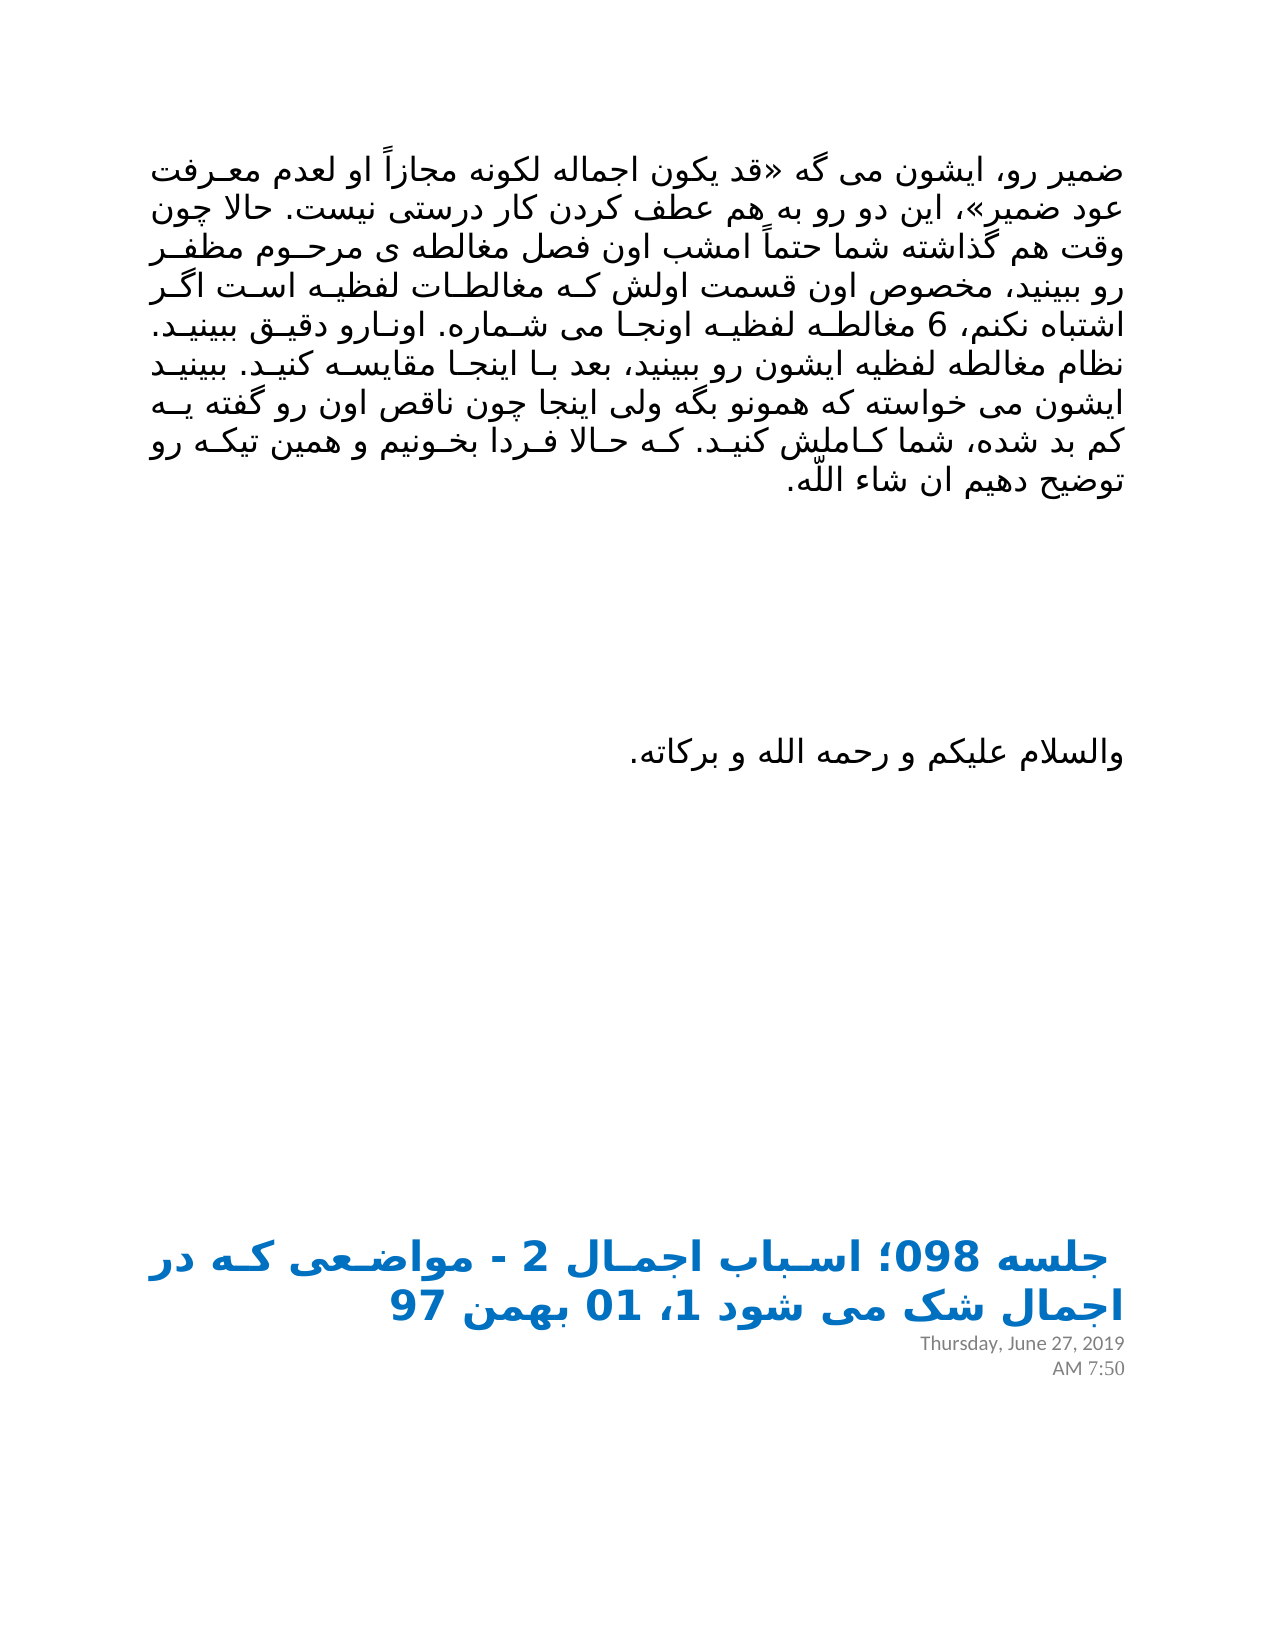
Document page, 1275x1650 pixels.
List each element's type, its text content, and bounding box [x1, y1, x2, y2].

text جلسه 098؛ اسباب اجمال 2 - مواضعی که در اجمال شک می شود 1، 01 بهمن 97 [150, 1233, 1125, 1330]
text 7:50 AM [150, 1356, 1125, 1381]
text Thursday, June 27, 2019 [150, 1330, 1125, 1356]
text والسلام علیکم و رحمه الله و برکاته. [150, 733, 1125, 772]
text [150, 150, 1125, 500]
